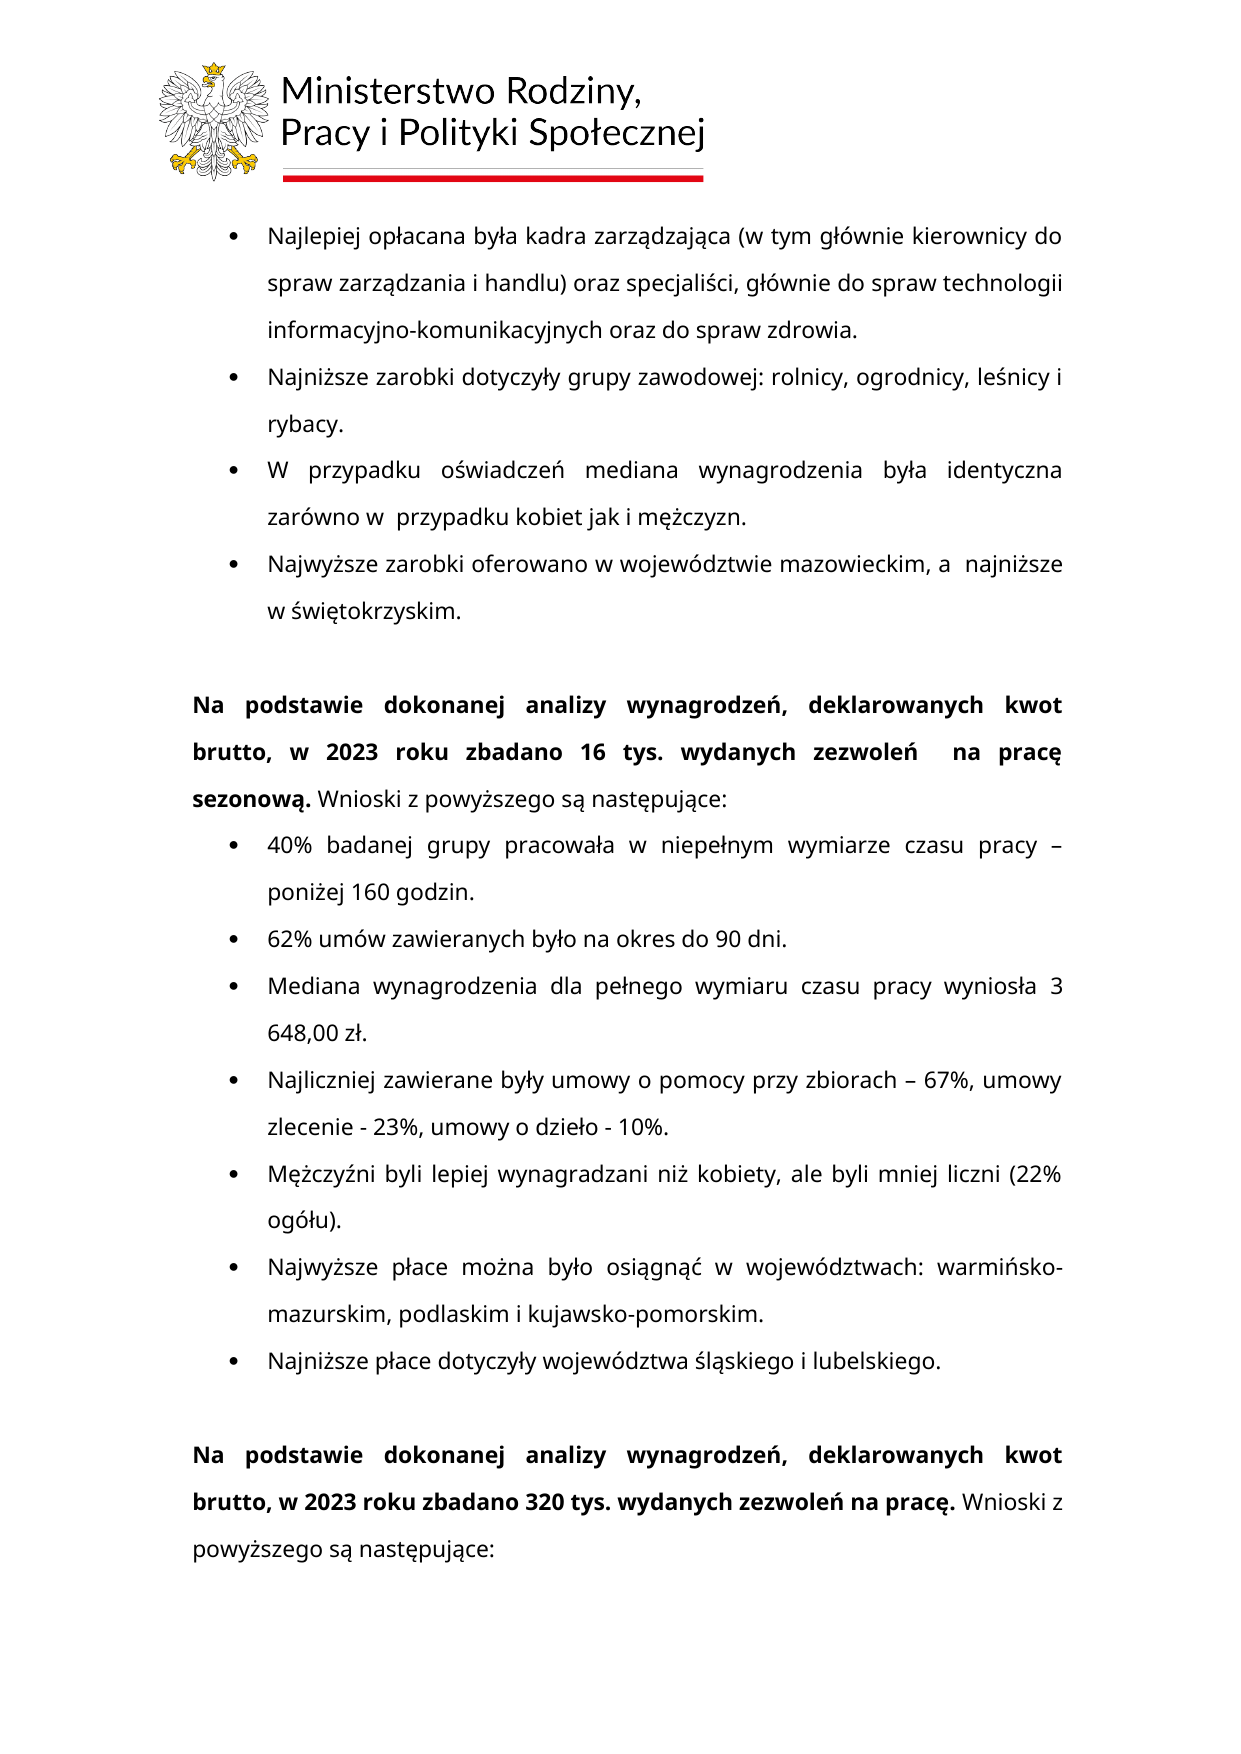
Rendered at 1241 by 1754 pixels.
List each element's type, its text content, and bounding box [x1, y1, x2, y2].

text Na podstawie dokonanej analizy wynagrodzeń, deklarowanych kwot brutto, w 2023 roku zbadano 16 tys. wydanych zezwoleń na pracę sezonową. Wnioski z powyższego są następujące: [192, 689, 1063, 814]
list W przypadku oświadczeń mediana wynagrodzenia była identyczna zarówno w przypadku kobiet jak i mężczyzn. [229, 454, 1063, 533]
list Najwyższe zarobki oferowano w województwie mazowieckim, a najniższe w świętokrzyskim. [229, 548, 1063, 626]
list Najniższe płace dotyczyły województwa śląskiego i lubelskiego. [229, 1345, 1063, 1376]
list Mężczyźni byli lepiej wynagradzani niż kobiety, ale byli mniej liczni (22% ogółu). [229, 1158, 1063, 1236]
list Mediana wynagrodzenia dla pełnego wymiaru czasu pracy wyniosła 3 648,00 zł. [229, 970, 1063, 1048]
picture [150, 53, 709, 188]
list Najliczniej zawierane były umowy o pomocy przy zbiorach – 67%, umowy zlecenie - 23%, umowy o dzieło - 10%. [229, 1064, 1063, 1142]
text Na podstawie dokonanej analizy wynagrodzeń, deklarowanych kwot brutto, w 2023 roku zbadano 320 tys. wydanych zezwoleń na pracę. Wnioski z powyższego są następujące: [192, 1439, 1063, 1564]
list Najlepiej opłacana była kadra zarządzająca (w tym głównie kierownicy do spraw zarządzania i handlu) oraz specjaliści, głównie do spraw technologii informacyjno-komunikacyjnych oraz do spraw zdrowia. [229, 220, 1063, 345]
list Najniższe zarobki dotyczyły grupy zawodowej: rolnicy, ogrodnicy, leśnicy i rybacy. [229, 361, 1063, 439]
list 62% umów zawieranych było na okres do 90 dni. [229, 923, 1063, 954]
list 40% badanej grupy pracowała w niepełnym wymiarze czasu pracy – poniżej 160 godzin. [229, 829, 1063, 908]
list Najwyższe płace można było osiągnąć w województwach: warmińsko-mazurskim, podlaskim i kujawsko-pomorskim. [229, 1251, 1063, 1329]
